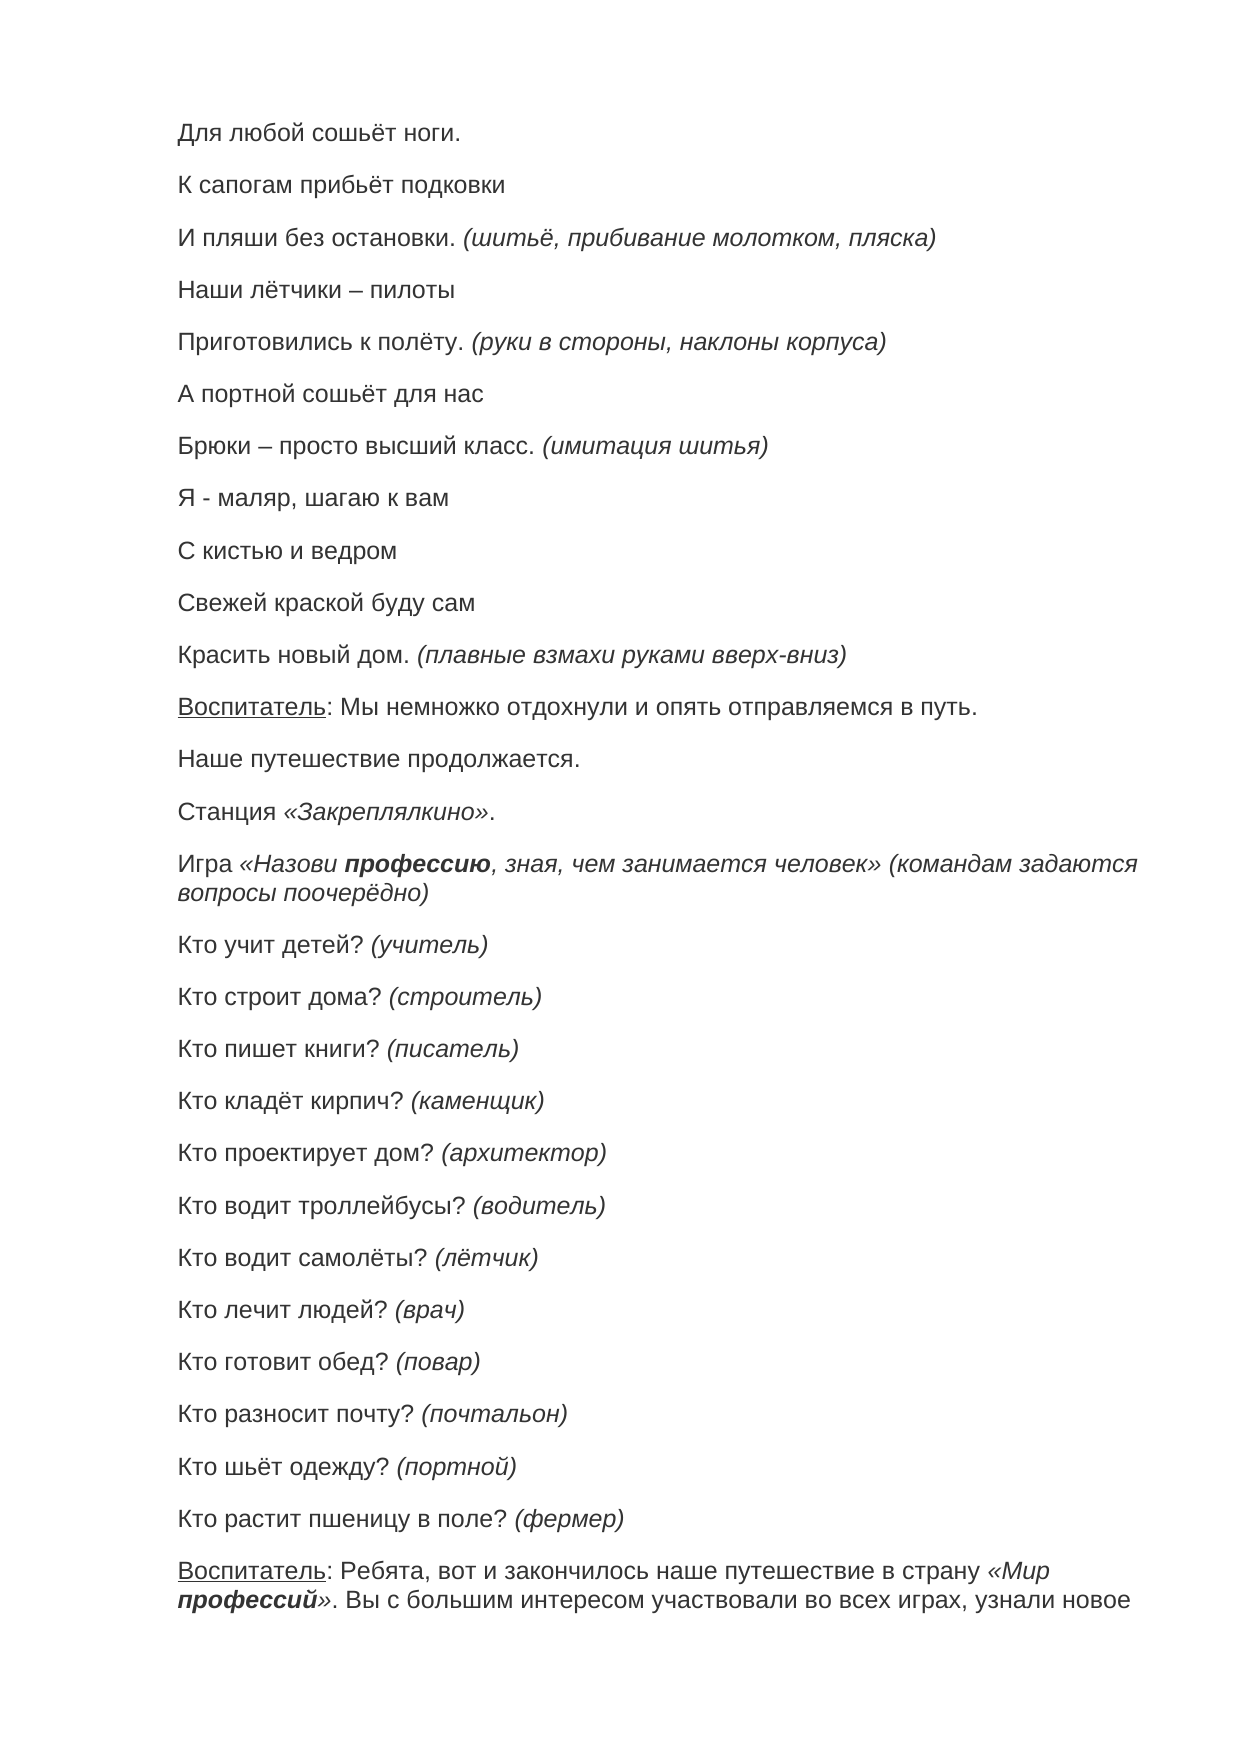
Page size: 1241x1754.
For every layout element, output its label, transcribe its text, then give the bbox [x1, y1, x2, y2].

text Приготовились к полёту. (руки в стороны, наклоны корпуса) [177, 327, 1152, 356]
text К сапогам прибьёт подковки [177, 170, 1152, 199]
text Наше путешествие продолжается. [177, 744, 1152, 773]
text Для любой сошьёт ноги. [177, 118, 1152, 147]
text Кто водит самолёты? (лётчик) [177, 1243, 1152, 1272]
text Кто учит детей? (учитель) [177, 930, 1152, 958]
text Игра «Назови профессию, зная, чем занимается человек» (командам задаются вопросы поочерёдно) [177, 849, 1152, 906]
text Кто строит дома? (строитель) [177, 982, 1152, 1011]
text Брюки – просто высший класс. (имитация шитья) [177, 431, 1152, 460]
text Красить новый дом. (плавные взмахи руками вверх-вниз) [177, 640, 1152, 669]
text Кто шьёт одежду? (портной) [177, 1452, 1152, 1480]
text И пляши без остановки. (шитьё, прибивание молотком, пляска) [177, 222, 1152, 251]
text Кто готовит обед? (повар) [177, 1347, 1152, 1376]
text Воспитатель: Мы немножко отдохнули и опять отправляемся в путь. [177, 692, 1152, 721]
text Свежей краской буду сам [177, 588, 1152, 617]
text Наши лётчики – пилоты [177, 275, 1152, 303]
text Кто кладёт кирпич? (каменщик) [177, 1086, 1152, 1115]
text Кто пишет книги? (писатель) [177, 1034, 1152, 1063]
text Кто проектирует дом? (архитектор) [177, 1138, 1152, 1167]
text С кистью и ведром [177, 536, 1152, 564]
text Кто лечит людей? (врач) [177, 1295, 1152, 1324]
text Я - маляр, шагаю к вам [177, 483, 1152, 512]
text Кто водит троллейбусы? (водитель) [177, 1191, 1152, 1219]
text А портной сошьёт для нас [177, 379, 1152, 408]
text Кто разносит почту? (почтальон) [177, 1399, 1152, 1428]
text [177, 1556, 1152, 1613]
text Кто растит пшеницу в поле? (фермер) [177, 1504, 1152, 1532]
text Станция «Закреплялкино». [177, 797, 1152, 825]
